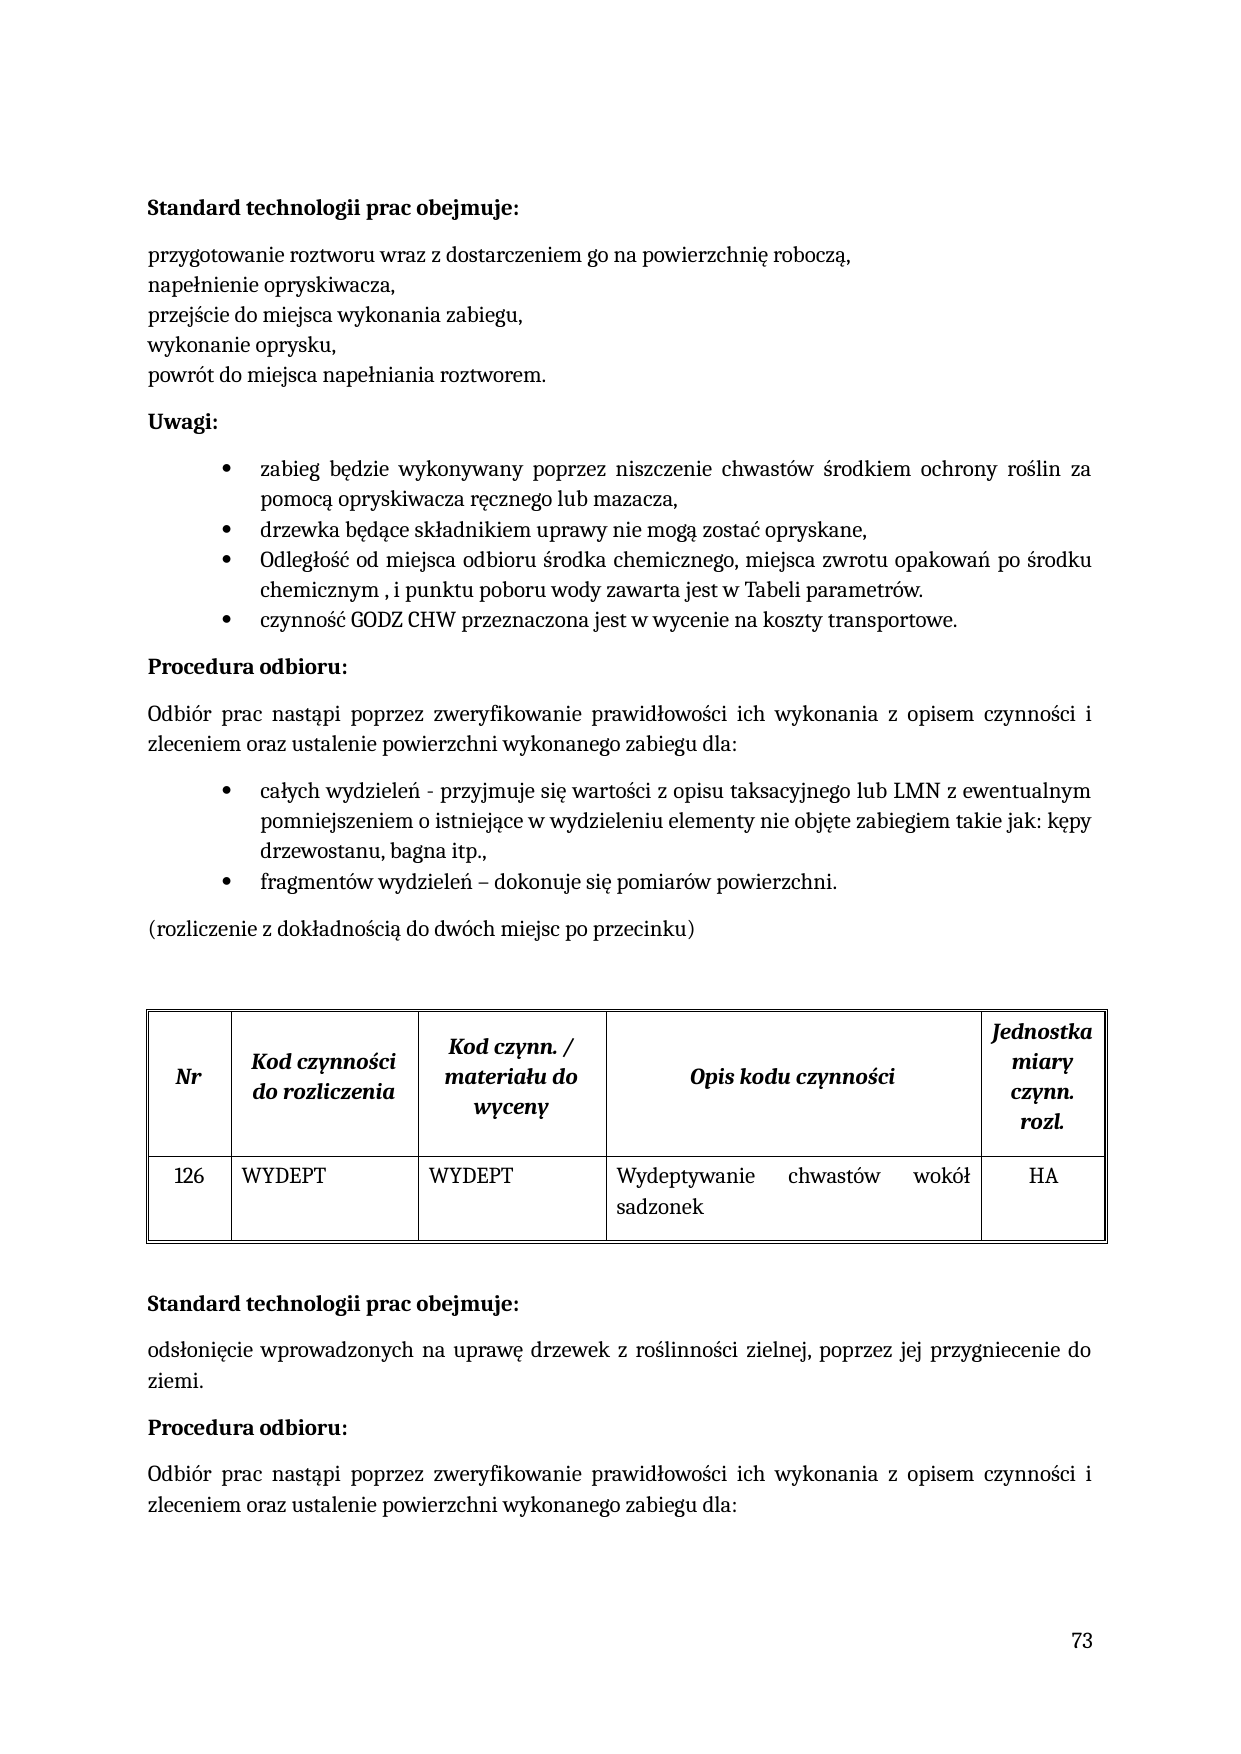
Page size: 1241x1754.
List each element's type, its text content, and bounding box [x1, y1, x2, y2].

list czynność GODZ CHW przeznaczona jest w wycenie na koszty transportowe. [223, 607, 1093, 633]
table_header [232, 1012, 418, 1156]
list przygotowanie roztworu wraz z dostarczeniem go na powierzchnię roboczą, [148, 241, 1093, 268]
list drzewka będące składnikiem uprawy nie mogą zostać opryskane, [223, 516, 1093, 543]
list fragmentów wydzieleń – dokonuje się pomiarów powierzchni. [223, 868, 1093, 895]
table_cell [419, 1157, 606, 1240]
list powrót do miejsca napełniania roztworem. [148, 362, 1093, 388]
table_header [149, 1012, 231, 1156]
list całych wydzieleń - przyjmuje się wartości z opisu taksacyjnego lub LMN z ewentualnym pomniejszeniem o istniejące w wydzieleniu elementy nie objęte zabiegiem takie jak: kępy drzewostanu, bagna itp., [223, 778, 1093, 864]
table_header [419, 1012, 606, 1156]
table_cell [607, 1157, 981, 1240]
text Uwagi: [148, 409, 1093, 435]
list zabieg będzie wykonywany poprzez niszczenie chwastów środkiem ochrony roślin za pomocą opryskiwacza ręcznego lub mazacza, [223, 456, 1093, 512]
list odsłonięcie wprowadzonych na uprawę drzewek z roślinności zielnej, poprzez jej przygniecenie do ziemi. [148, 1337, 1093, 1394]
text Odbiór prac nastąpi poprzez zweryfikowanie prawidłowości ich wykonania z opisem czynności i zleceniem oraz ustalenie powierzchni wykonanego zabiegu dla: [148, 1461, 1093, 1518]
text Standard technologii prac obejmuje: [148, 1290, 1093, 1317]
list Odległość od miejsca odbioru środka chemicznego, miejsca zwrotu opakowań po środku chemicznym , i punktu poboru wody zawarta jest w Tabeli parametrów. [223, 547, 1093, 603]
text Procedura odbioru: [148, 1414, 1093, 1441]
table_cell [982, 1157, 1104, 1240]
text (rozliczenie z dokładnością do dwóch miejsc po przecinku) [148, 915, 1093, 942]
list wykonanie oprysku, [148, 332, 1093, 358]
text Odbiór prac nastąpi poprzez zweryfikowanie prawidłowości ich wykonania z opisem czynności i zleceniem oraz ustalenie powierzchni wykonanego zabiegu dla: [148, 701, 1093, 757]
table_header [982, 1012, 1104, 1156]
list przejście do miejsca wykonania zabiegu, [148, 302, 1093, 328]
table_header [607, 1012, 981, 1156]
text Standard technologii prac obejmuje: [148, 194, 1093, 221]
text Procedura odbioru: [148, 654, 1093, 680]
list napełnienie opryskiwacza, [148, 272, 1093, 298]
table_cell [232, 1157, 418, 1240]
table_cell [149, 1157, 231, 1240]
